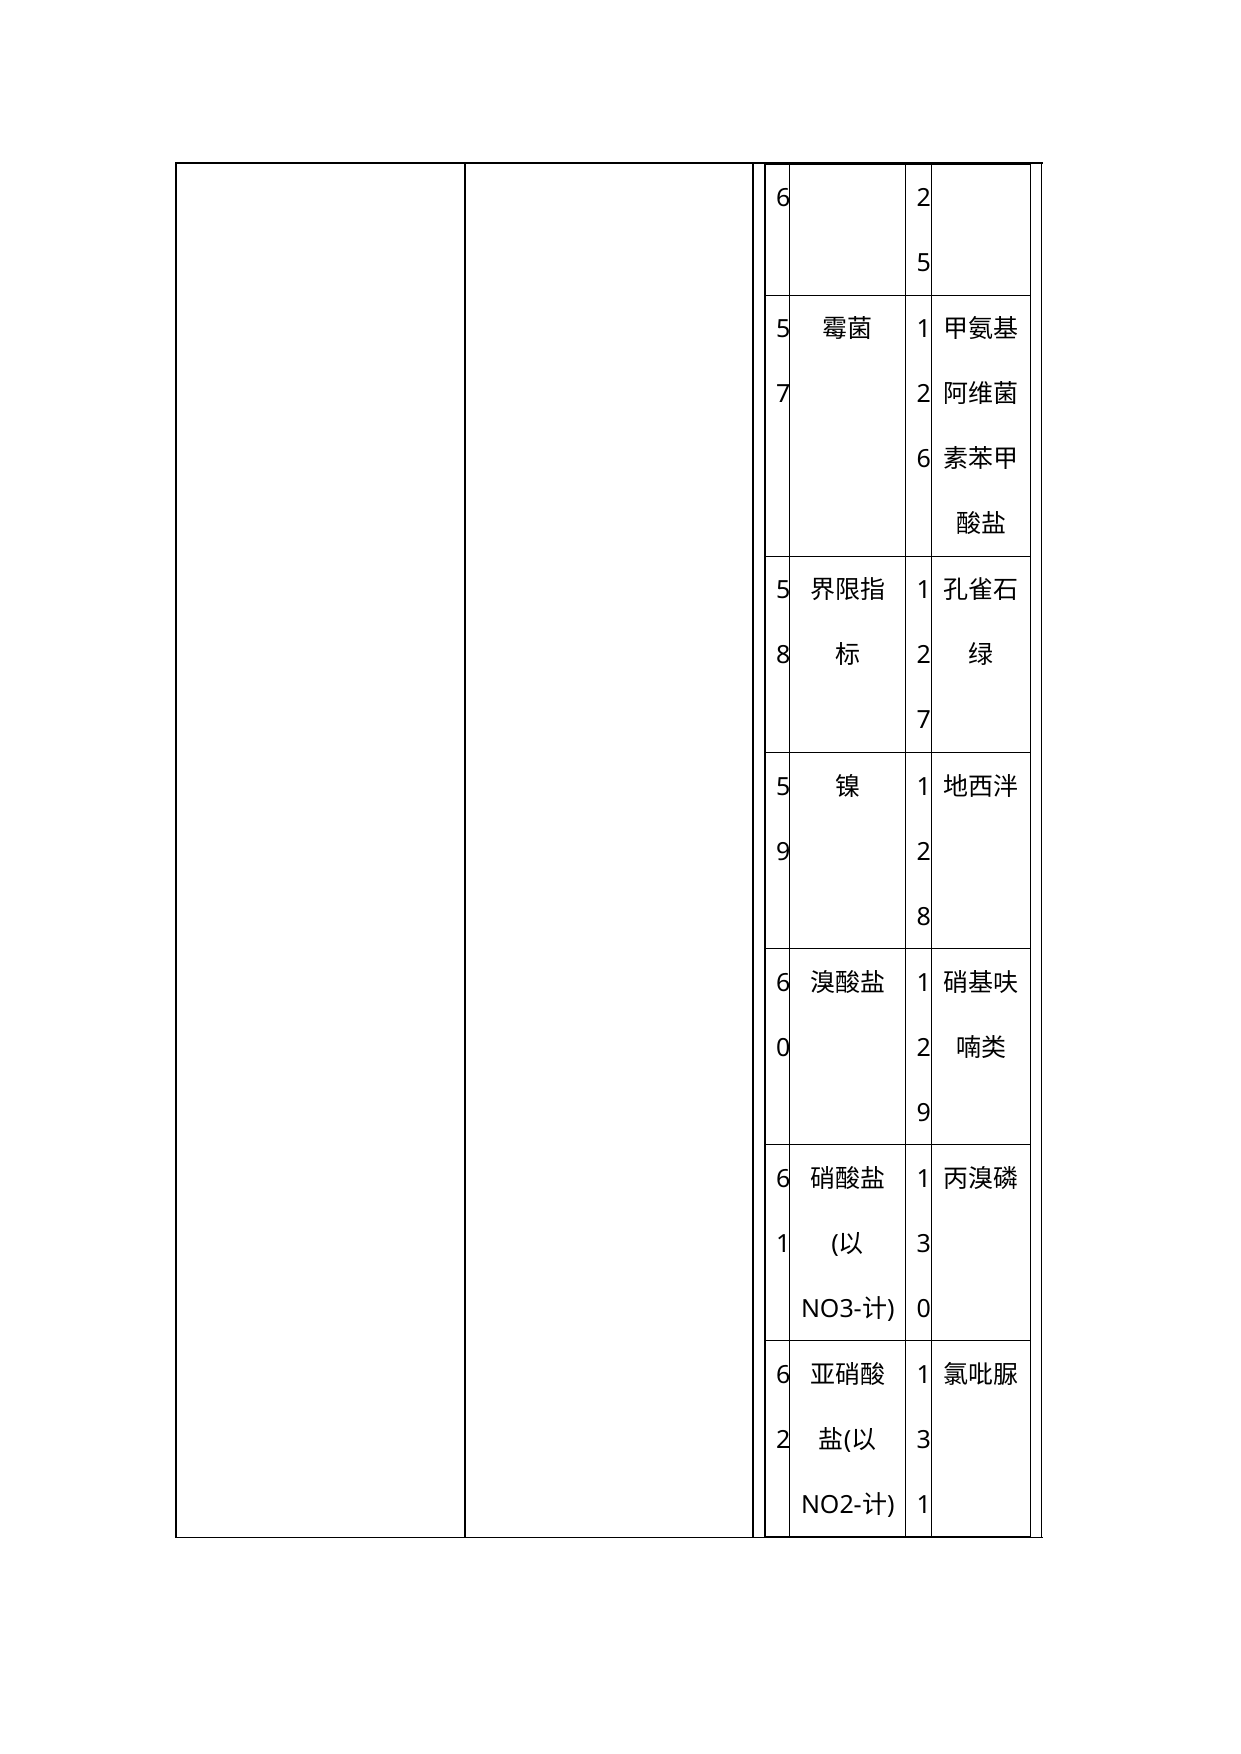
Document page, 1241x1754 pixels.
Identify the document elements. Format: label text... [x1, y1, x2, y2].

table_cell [790, 165, 905, 295]
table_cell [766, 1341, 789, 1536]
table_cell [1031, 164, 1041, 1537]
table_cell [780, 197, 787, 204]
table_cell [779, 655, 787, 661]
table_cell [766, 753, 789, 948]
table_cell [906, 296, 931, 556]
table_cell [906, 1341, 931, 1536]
table_cell 1 [466, 164, 752, 1537]
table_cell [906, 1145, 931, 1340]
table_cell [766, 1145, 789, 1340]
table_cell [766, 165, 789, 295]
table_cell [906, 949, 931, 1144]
table_cell ★ [177, 164, 464, 1537]
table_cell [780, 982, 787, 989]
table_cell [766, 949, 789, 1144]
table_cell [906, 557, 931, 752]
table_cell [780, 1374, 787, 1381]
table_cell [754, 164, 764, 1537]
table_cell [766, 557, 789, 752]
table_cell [790, 1341, 905, 1536]
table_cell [932, 1341, 1030, 1536]
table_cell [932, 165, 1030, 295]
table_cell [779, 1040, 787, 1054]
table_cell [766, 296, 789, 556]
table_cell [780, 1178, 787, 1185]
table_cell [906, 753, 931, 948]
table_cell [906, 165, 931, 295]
